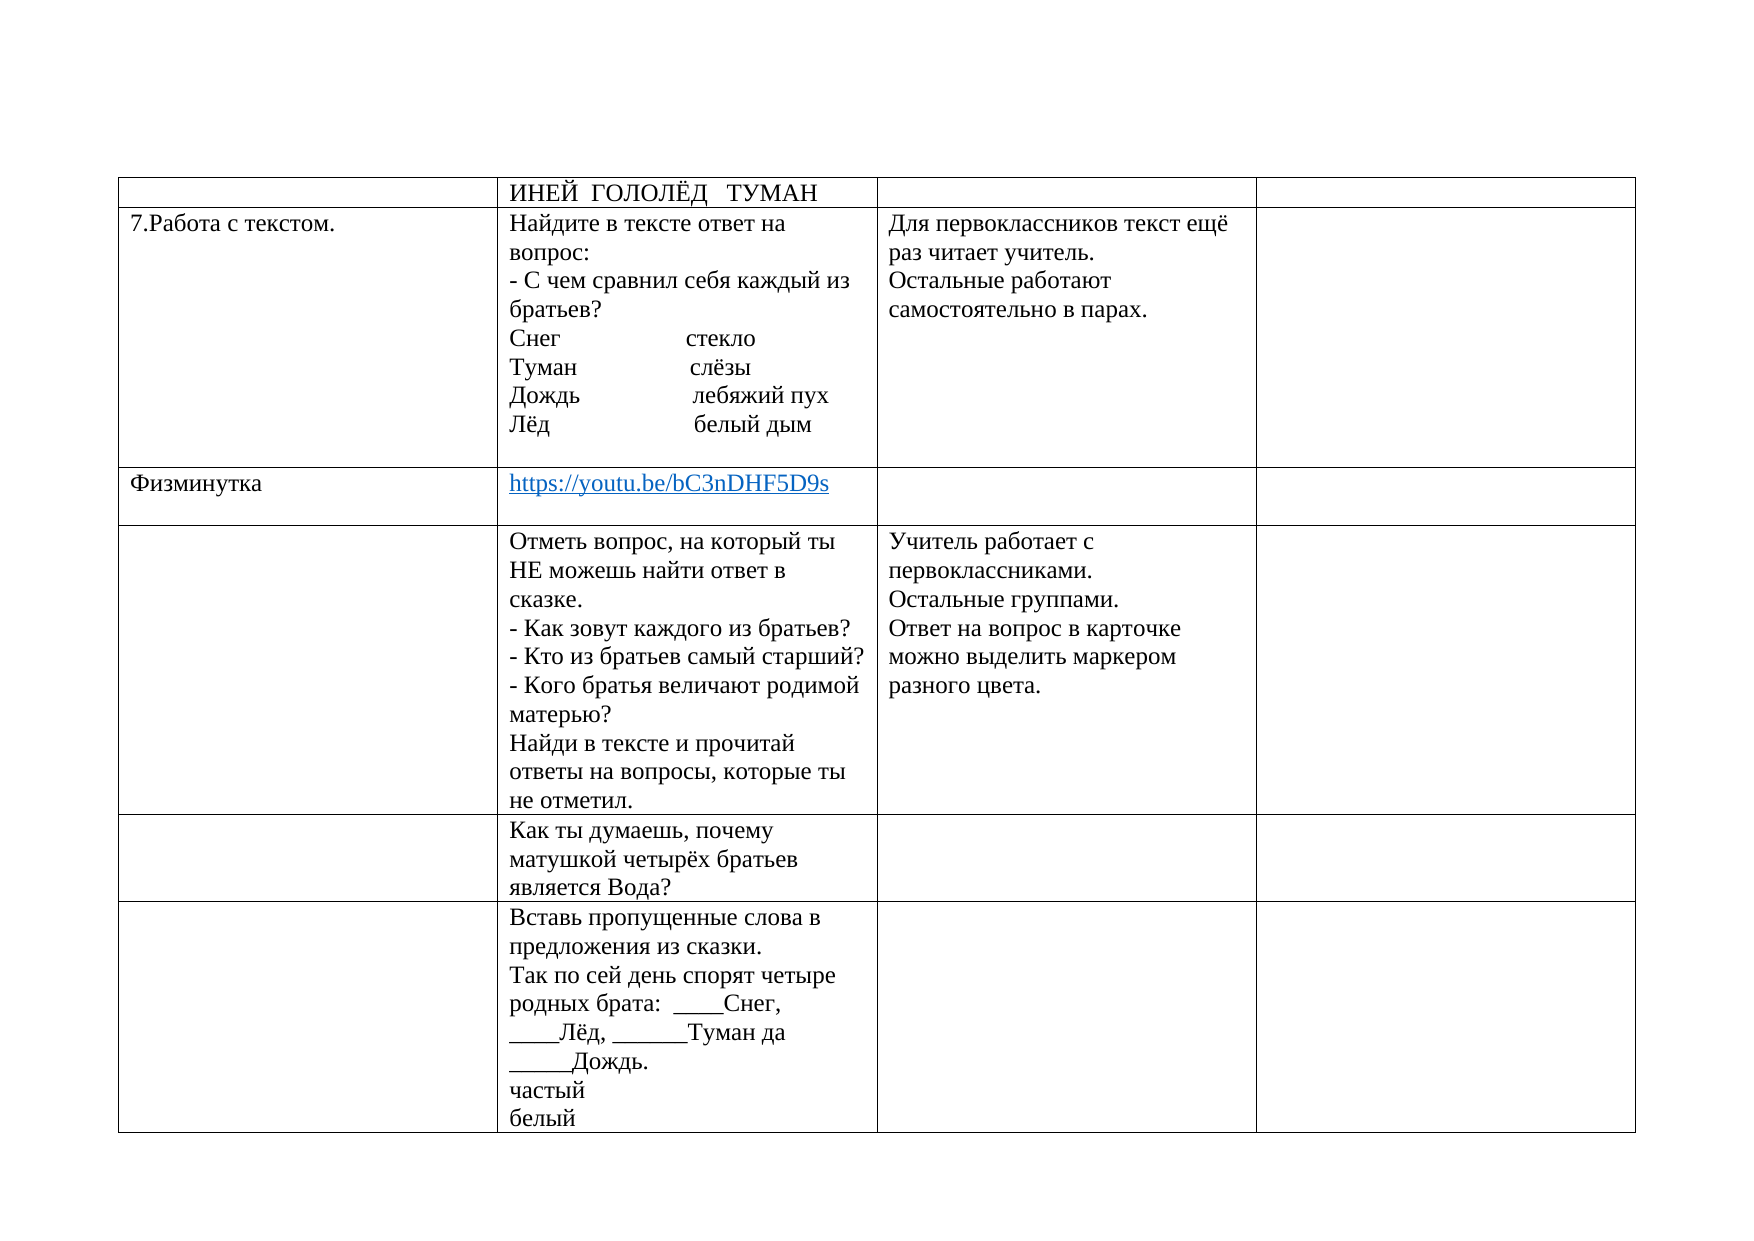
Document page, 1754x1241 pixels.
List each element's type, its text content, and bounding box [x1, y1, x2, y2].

table_cell Для первоклассников текст ещё раз читает учитель. Остальные работают самостоятельно в парах. [878, 208, 1256, 467]
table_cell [119, 178, 497, 207]
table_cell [498, 178, 877, 207]
table_cell [1257, 526, 1635, 814]
table_cell [1257, 902, 1635, 1132]
table_cell 7.Работа с текстом. [119, 208, 497, 467]
table_cell [1257, 208, 1635, 467]
table_cell [1257, 468, 1635, 525]
table_cell [119, 815, 497, 901]
table_cell Как ты думаешь, почему матушкой четырёх братьев является Вода? [498, 815, 877, 901]
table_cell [498, 902, 877, 1132]
table_cell Отметь вопрос, на который ты НЕ можешь найти ответ в сказке. - Как зовут каждого из братьев? - Кто из братьев самый старший? - Кого братья величают родимой матерью? Найди в тексте и прочитай ответы на вопросы, которые ты не отметил. [498, 526, 877, 814]
table_cell [1257, 815, 1635, 901]
table_cell [119, 526, 497, 814]
table_cell Физминутка [119, 468, 497, 525]
table_cell https://youtu.be/bC3nDHF5D9s [498, 468, 877, 525]
table_cell [878, 902, 1256, 1132]
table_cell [878, 178, 1256, 207]
table_cell [1257, 178, 1635, 207]
table_cell Учитель работает с первоклассниками. Остальные группами. Ответ на вопрос в карточке можно выделить маркером разного цвета. [878, 526, 1256, 814]
table_cell [119, 902, 497, 1132]
table_cell Найдите в тексте ответ на вопрос: - С чем сравнил себя каждый из братьев? Снег стекло Туман слёзы Дождь лебяжий пух Лёд белый дым [498, 208, 877, 467]
table_cell [878, 815, 1256, 901]
table_cell [878, 468, 1256, 525]
